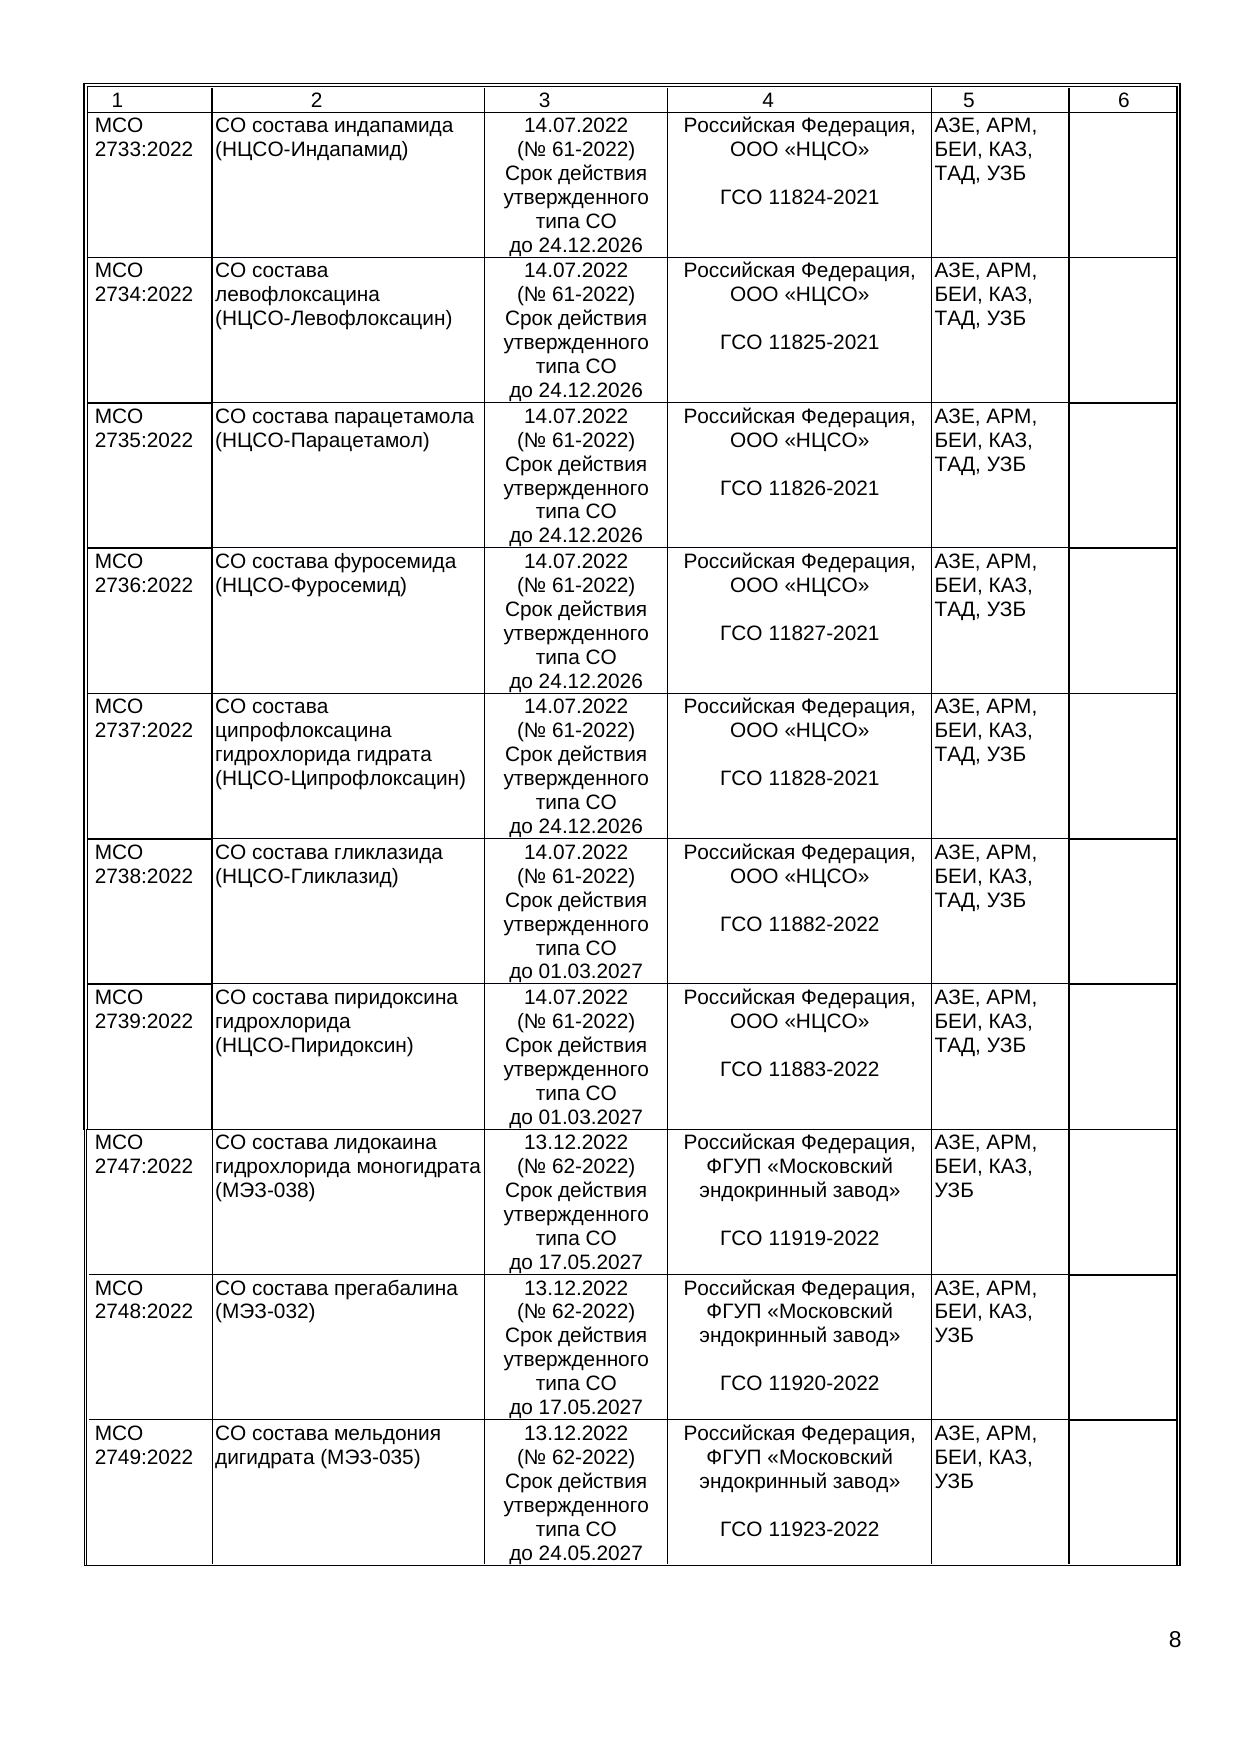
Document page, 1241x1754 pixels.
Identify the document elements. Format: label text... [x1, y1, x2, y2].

table_cell МСО 2738:2022 [88, 840, 211, 983]
table_cell [1070, 404, 1176, 547]
table_cell СО состава индапамида (НЦСО-Индапамид) [213, 113, 484, 257]
table_cell Российская Федерация, ООО «НЦСО» ГСО 11882-2022 [668, 839, 931, 983]
table_cell АЗЕ, АРМ, БЕИ, КАЗ, ТАД, УЗБ [932, 984, 1068, 1128]
table_cell АЗЕ, АРМ, БЕИ, КАЗ, УЗБ [932, 1130, 1068, 1274]
table_cell МСО 2736:2022 [88, 549, 211, 693]
table_cell [1070, 1421, 1176, 1564]
table_cell МСО 2749:2022 [87, 1419, 212, 1564]
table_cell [932, 113, 1068, 257]
table_cell [1070, 258, 1176, 402]
table_cell Российская Федерация, ООО «НЦСО» ГСО 11883-2022 [668, 984, 931, 1128]
table_cell СО состава прегабалина (МЭЗ-032) [213, 1275, 484, 1419]
table_cell 14.07.2022 (№ 61-2022) Срок действия утвержденного типа СО до 24.12.2026 [485, 258, 667, 402]
table_cell АЗЕ, АРМ, БЕИ, КАЗ, ТАД, УЗБ [932, 694, 1068, 838]
table_cell МСО 2739:2022 [88, 985, 211, 1128]
table_header [932, 87, 1069, 111]
table_cell [1070, 694, 1176, 838]
table_cell 14.07.2022 (№ 61-2022) Срок действия утвержденного типа СО до 01.03.2027 [485, 839, 667, 983]
table_cell Российская Федерация, ООО «НЦСО» ГСО 11826-2021 [668, 403, 931, 547]
table_cell СО состава лидокаина гидрохлорида моногидрата (МЭЗ-038) [213, 1130, 484, 1274]
table_cell АЗЕ, АРМ, БЕИ, КАЗ, ТАД, УЗБ [932, 403, 1068, 547]
table_cell Российская Федерация, ФГУП «Московский эндокринный завод» ГСО 11920-2022 [668, 1275, 931, 1419]
table_cell МСО 2737:2022 [88, 694, 211, 838]
table_cell 13.12.2022 (№ 62-2022) Срок действия утвержденного типа СО до 17.05.2027 [485, 1130, 667, 1274]
table_cell [1070, 1276, 1176, 1419]
table_header 6 [1070, 87, 1176, 111]
table_cell [1070, 985, 1176, 1128]
table_cell [1070, 840, 1176, 983]
table_cell СО состава ципрофлоксацина гидрохлорида гидрата (НЦСО-Ципрофлоксацин) [213, 694, 484, 838]
table_cell Российская Федерация, ФГУП «Московский эндокринный завод» ГСО 11923-2022 [668, 1420, 931, 1564]
table_cell 14.07.2022 (№ 61-2022) Срок действия утвержденного типа СО до 01.03.2027 [485, 984, 667, 1128]
table_cell 13.12.2022 (№ 62-2022) Срок действия утвержденного типа СО до 17.05.2027 [485, 1275, 667, 1419]
table_cell МСО 2734:2022 [88, 258, 211, 402]
table_cell СО состава парацетамола (НЦСО-Парацетамол) [213, 403, 484, 547]
table_cell СО состава пиридоксина гидрохлорида (НЦСО-Пиридоксин) [213, 984, 484, 1128]
table_cell АЗЕ, АРМ, БЕИ, КАЗ, ТАД, УЗБ [932, 548, 1068, 693]
table_cell МСО 2735:2022 [88, 404, 211, 547]
table_cell МСО 2748:2022 [87, 1274, 212, 1419]
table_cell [932, 1420, 1068, 1564]
table_cell 14.07.2022 (№ 61-2022) Срок действия утвержденного типа СО до 24.12.2026 [485, 403, 667, 547]
table_cell АЗЕ, АРМ, БЕИ, КАЗ, УЗБ [932, 1275, 1068, 1419]
table_cell МСО 2733:2022 [88, 113, 211, 257]
table_header [88, 87, 212, 111]
table_cell Российская Федерация, ФГУП «Московский эндокринный завод» ГСО 11919-2022 [668, 1130, 931, 1274]
table_header [668, 87, 931, 111]
table_cell [1070, 113, 1176, 257]
table_cell АЗЕ, АРМ, БЕИ, КАЗ, ТАД, УЗБ [932, 258, 1068, 402]
table_header [485, 87, 667, 111]
table_cell [1070, 1130, 1176, 1274]
table_cell 14.07.2022 (№ 61-2022) Срок действия утвержденного типа СО до 24.12.2026 [485, 113, 667, 257]
table_cell СО состава фуросемида (НЦСО-Фуросемид) [213, 548, 484, 693]
table_cell 14.07.2022 (№ 61-2022) Срок действия утвержденного типа СО до 24.12.2026 [485, 548, 667, 693]
table_cell СО состава гликлазида (НЦСО-Гликлазид) [213, 839, 484, 983]
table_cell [485, 1420, 667, 1564]
table_cell [1070, 549, 1176, 693]
table_cell Российская Федерация, ООО «НЦСО» ГСО 11828-2021 [668, 694, 931, 838]
table_cell Российская Федерация, ООО «НЦСО» ГСО 11827-2021 [668, 548, 931, 693]
table_cell СО состава мельдония дигидрата (МЭЗ-035) [213, 1420, 484, 1564]
table_cell АЗЕ, АРМ, БЕИ, КАЗ, ТАД, УЗБ [932, 839, 1068, 983]
table_cell Российская Федерация, ООО «НЦСО» ГСО 11824-2021 [668, 113, 931, 257]
table_cell Российская Федерация, ООО «НЦСО» ГСО 11825-2021 [668, 258, 931, 402]
table_cell СО состава левофлоксацина (НЦСО-Левофлоксацин) [213, 258, 484, 402]
table_cell 14.07.2022 (№ 61-2022) Срок действия утвержденного типа СО до 24.12.2026 [485, 694, 667, 838]
table_header [213, 87, 484, 111]
table_cell МСО 2747:2022 [87, 1130, 212, 1274]
